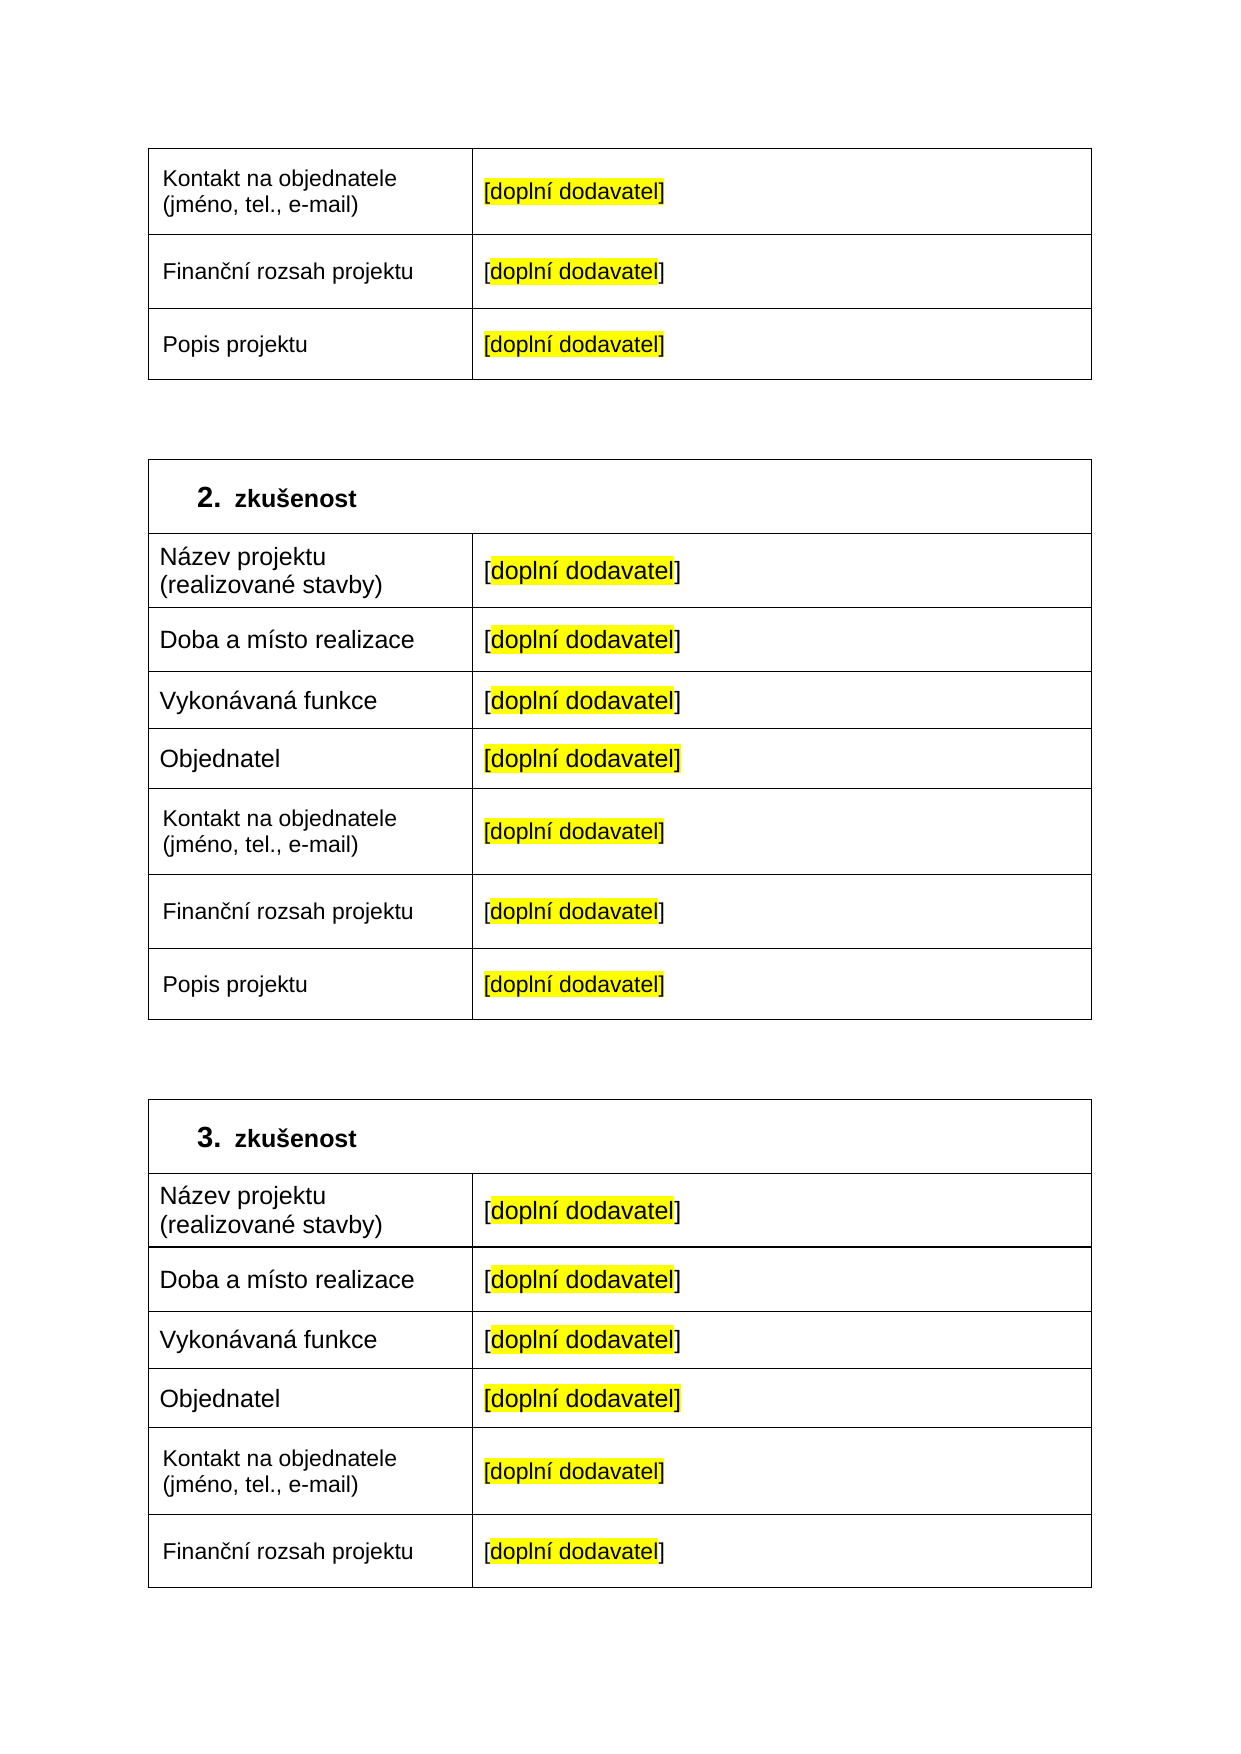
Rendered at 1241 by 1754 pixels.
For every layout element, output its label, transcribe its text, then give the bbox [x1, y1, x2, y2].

table_cell [doplní dodavatel] [473, 235, 1091, 308]
table_cell Popis projektu [149, 309, 472, 379]
table_cell Popis projektu [149, 949, 472, 1019]
table_cell Doba a místo realizace [149, 608, 472, 671]
table_cell Vykonávaná funkce [149, 1312, 472, 1368]
table_cell [doplní dodavatel] [473, 1312, 1091, 1368]
table_cell [doplní dodavatel] [473, 1369, 1091, 1427]
table_cell [doplní dodavatel] [473, 309, 1091, 379]
table_cell Finanční rozsah projektu [149, 235, 472, 308]
table_cell [doplní dodavatel] [473, 149, 1091, 234]
table_header zkušenost [149, 460, 1091, 533]
table_cell Objednatel [149, 1369, 472, 1427]
table_cell [doplní dodavatel] [473, 875, 1091, 947]
table_cell [doplní dodavatel] [473, 534, 1091, 607]
table_cell Kontakt na objednatele (jméno, tel., e-mail) [149, 789, 472, 874]
table_cell Finanční rozsah projektu [149, 875, 472, 947]
table_cell [doplní dodavatel] [473, 949, 1091, 1019]
table_cell Název projektu (realizované stavby) [149, 534, 472, 607]
table_cell [doplní dodavatel] [473, 608, 1091, 671]
table_cell Kontakt na objednatele (jméno, tel., e-mail) [149, 149, 472, 234]
table_cell Kontakt na objednatele (jméno, tel., e-mail) [149, 1428, 472, 1514]
table_cell Doba a místo realizace [149, 1248, 472, 1311]
table_cell [doplní dodavatel] [473, 1174, 1091, 1246]
table_cell Vykonávaná funkce [149, 672, 472, 728]
table_cell Objednatel [149, 729, 472, 787]
table_cell [doplní dodavatel] [473, 789, 1091, 874]
table_cell Finanční rozsah projektu [149, 1515, 472, 1587]
table_header zkušenost [149, 1100, 1091, 1173]
table_cell Název projektu (realizované stavby) [149, 1174, 472, 1246]
table_cell [doplní dodavatel] [473, 1428, 1091, 1514]
table_cell [doplní dodavatel] [473, 729, 1091, 787]
table_cell [doplní dodavatel] [473, 1248, 1091, 1311]
table_cell [doplní dodavatel] [473, 1515, 1091, 1587]
table_cell [doplní dodavatel] [473, 672, 1091, 728]
